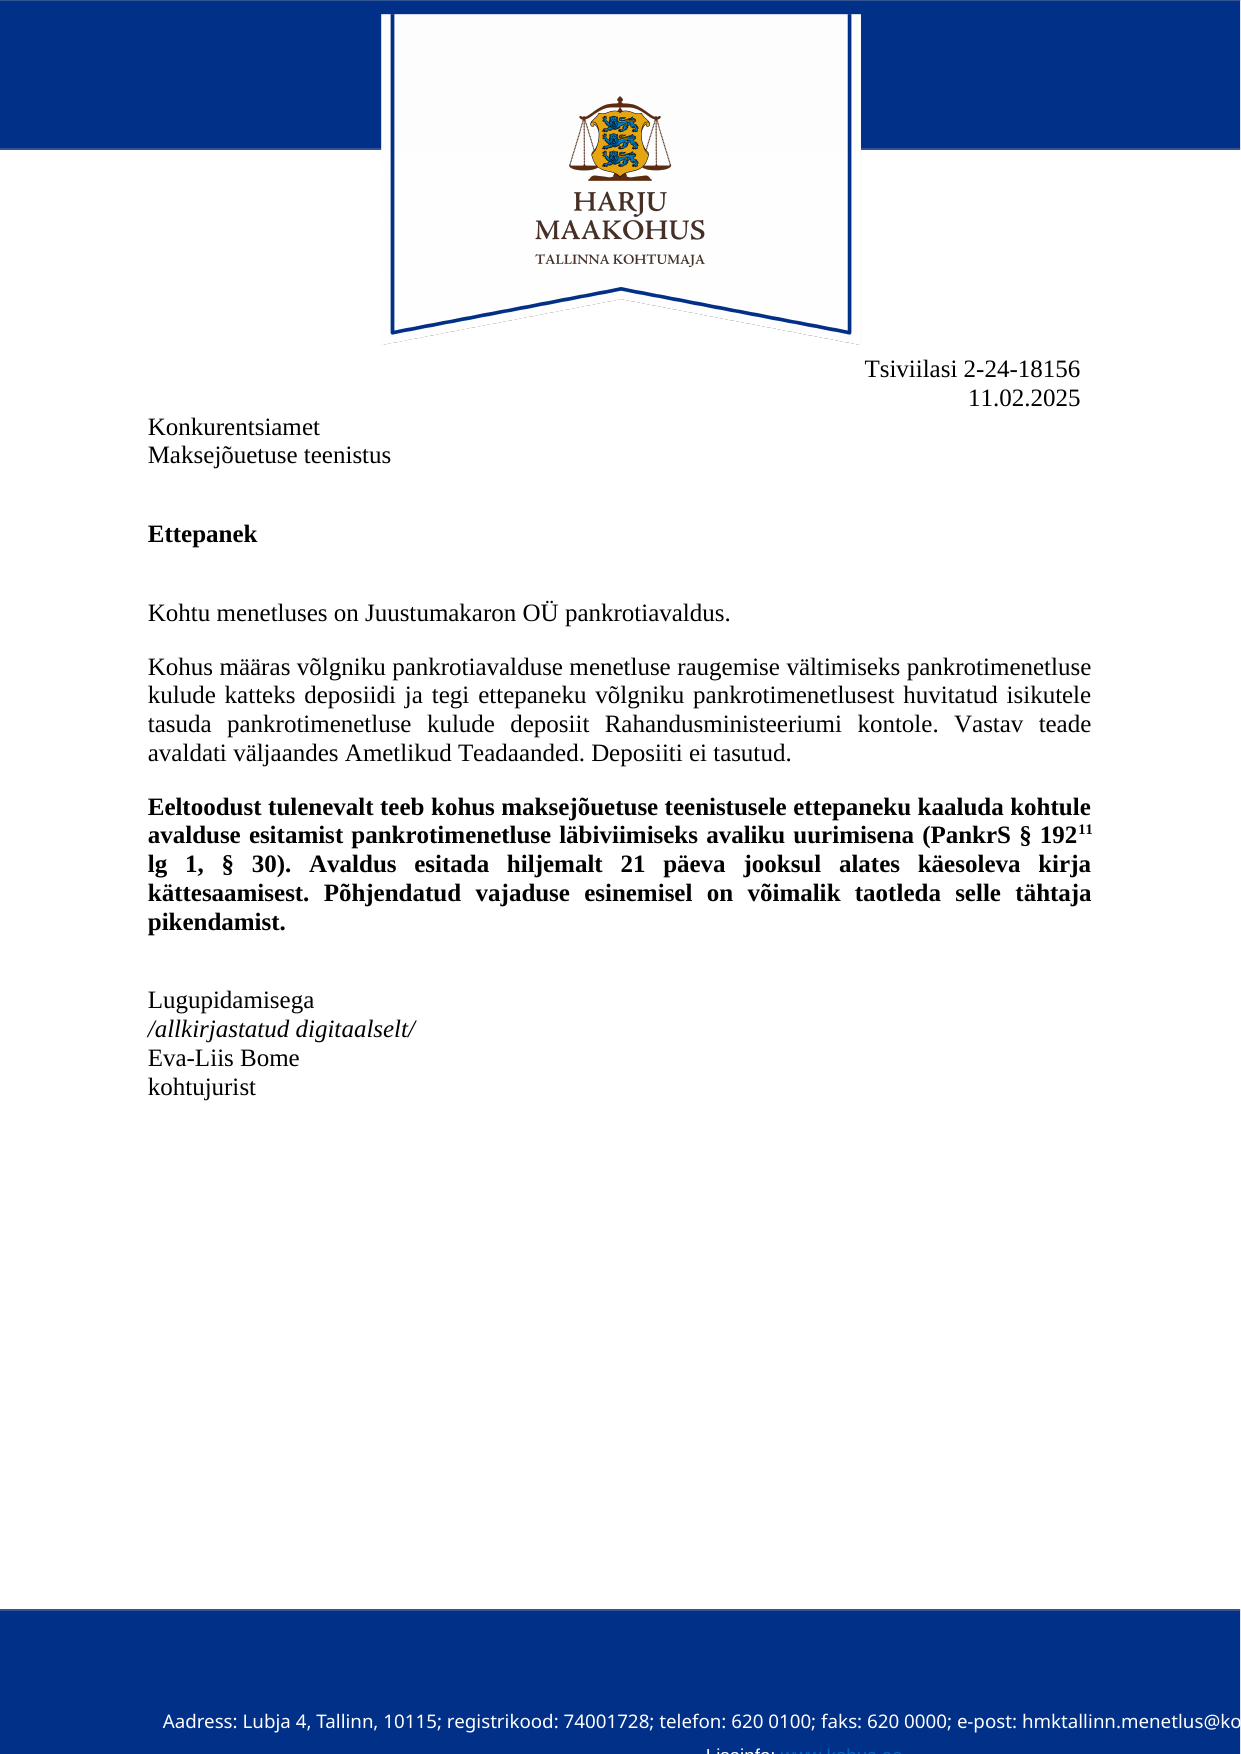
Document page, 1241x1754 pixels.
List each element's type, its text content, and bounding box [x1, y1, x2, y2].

text Eva-Liis Bome [148, 1043, 1092, 1072]
table_header Tsiviilasi 2-24-18156 11.02.2025 [758, 354, 1091, 412]
text Ettepanek [148, 519, 1092, 548]
picture [376, 0, 865, 361]
text Lugupidamisega [148, 986, 1092, 1014]
text kohtujurist [148, 1072, 1092, 1101]
text Kohus määras võlgniku pankrotiavalduse menetluse raugemise vältimiseks pankrotimenetluse kulude katteks deposiidi ja tegi ettepaneku võlgniku pankrotimenetlusest huvitatud isikutele tasuda pankrotimenetluse kulude deposiit Rahandusministeeriumi kontole. Vastav teade avaldati väljaandes Ametlikud Teadaanded. Deposiiti ei tasutud. [148, 652, 1092, 767]
text /allkirjastatud digitaalselt/ [148, 1014, 1092, 1043]
text Maksejõuetuse teenistus [148, 441, 1092, 469]
text Eeltoodust tulenevalt teeb kohus maksejõuetuse teenistusele ettepaneku kaaluda kohtule avalduse esitamist pankrotimenetluse läbiviimiseks avaliku uurimisena (PankrS § 19211 lg 1, § 30). Avaldus esitada hiljemalt 21 päeva jooksul alates käesoleva kirja kättesaamisest. Põhjendatud vajaduse esinemisel on võimalik taotleda selle tähtaja pikendamist. [148, 792, 1092, 936]
text Kohtu menetluses on Juustumakaron OÜ pankrotiavaldus. [148, 598, 1092, 627]
text Konkurentsiamet [148, 412, 1092, 441]
